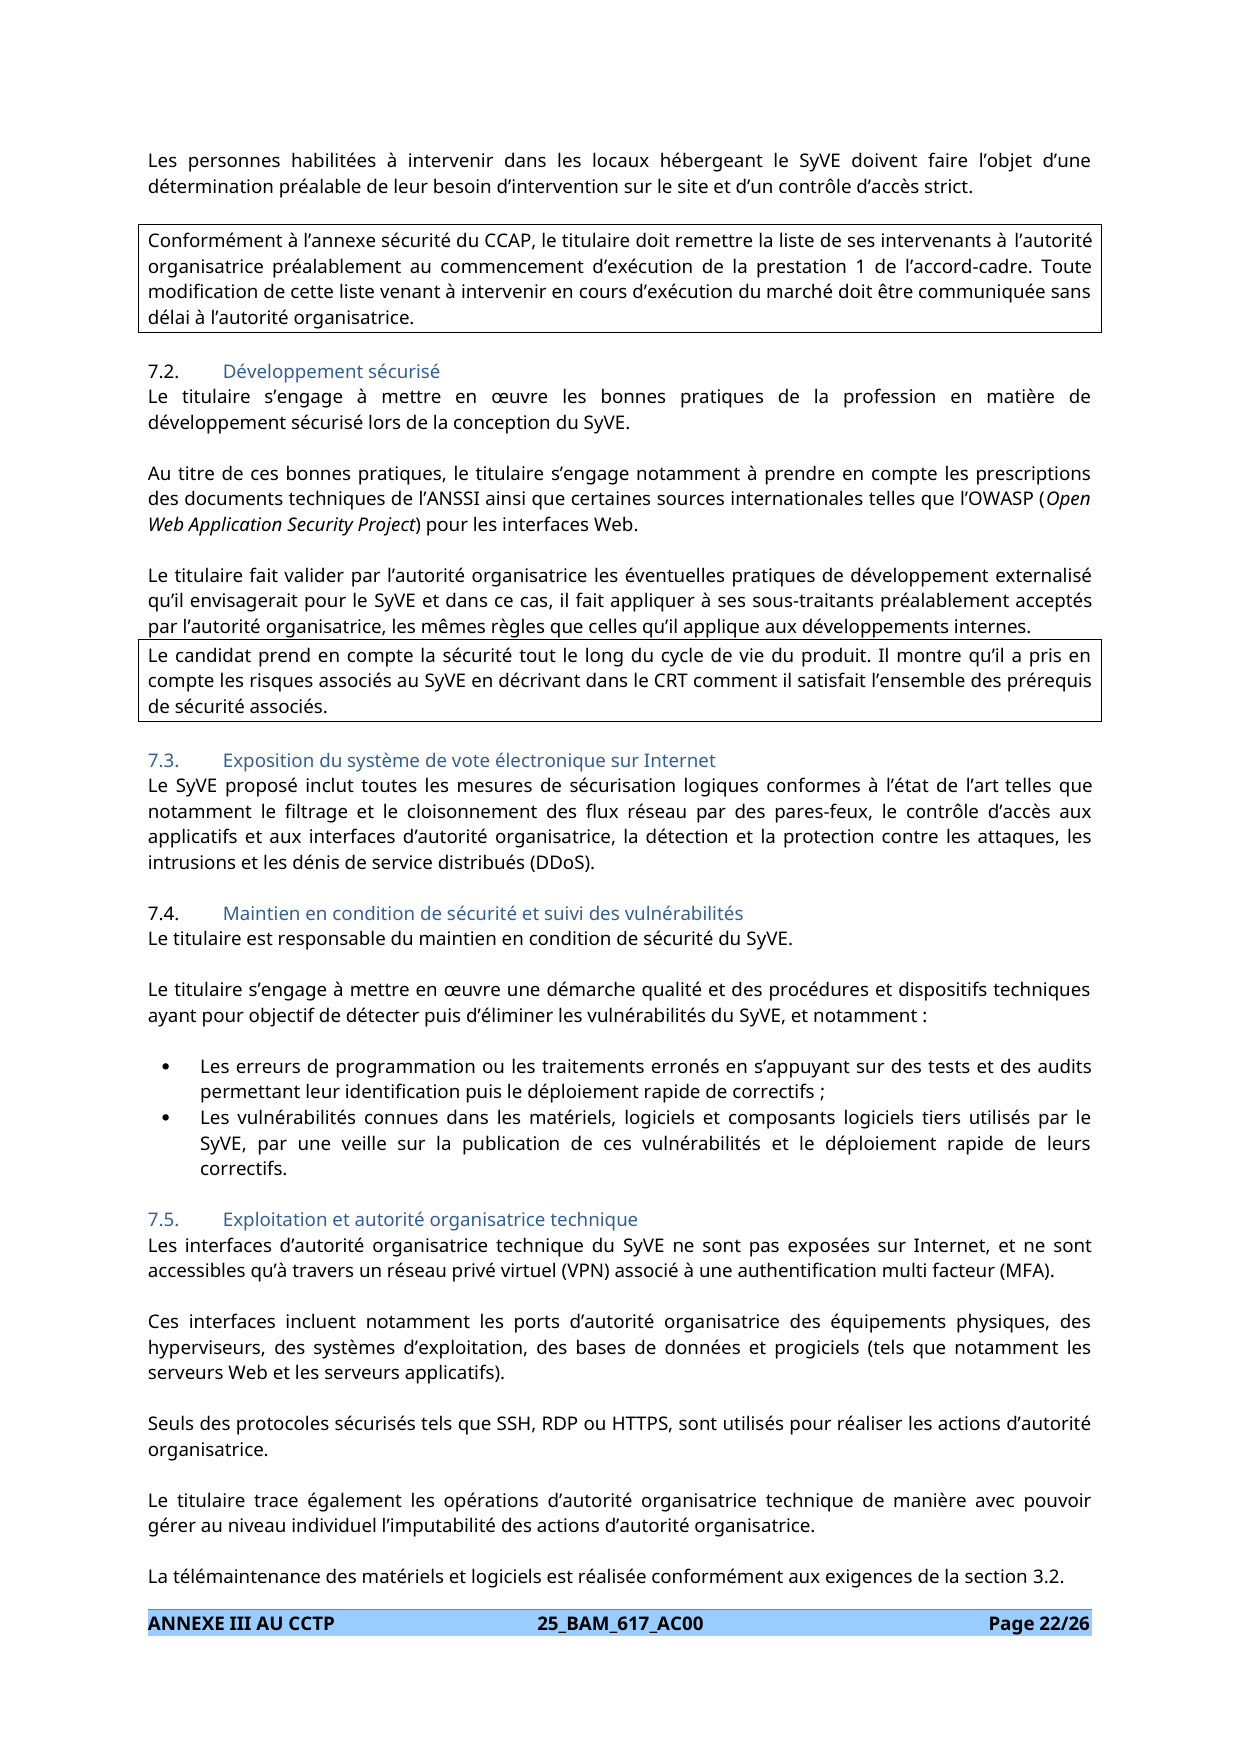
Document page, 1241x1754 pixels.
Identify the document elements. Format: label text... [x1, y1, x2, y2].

text Au titre de ces bonnes pratiques, le titulaire s’engage notamment à prendre en compte les prescriptions des documents techniques de l’ANSSI ainsi que certaines sources internationales telles que l’OWASP (Open Web Application Security Project) pour les interfaces Web. [148, 460, 1092, 537]
subtitle Maintien en condition de sécurité et suivi des vulnérabilités [148, 900, 1092, 926]
list Les erreurs de programmation ou les traitements erronés en s’appuyant sur des tests et des audits permettant leur identification puis le déploiement rapide de correctifs ; [162, 1053, 1092, 1104]
text Le SyVE proposé inclut toutes les mesures de sécurisation logiques conformes à l’état de l’art telles que notamment le filtrage et le cloisonnement des flux réseau par des pares-feux, le contrôle d’accès aux applicatifs et aux interfaces d’autorité organisatrice, la détection et la protection contre les attaques, les intrusions et les dénis de service distribués (DDoS). [148, 772, 1092, 874]
text La télémaintenance des matériels et logiciels est réalisée conformément aux exigences de la section 3.2. [148, 1564, 1092, 1589]
text Ces interfaces incluent notamment les ports d’autorité organisatrice des équipements physiques, des hyperviseurs, des systèmes d’exploitation, des bases de données et progiciels (tels que notamment les serveurs Web et les serveurs applicatifs). [148, 1308, 1092, 1385]
list Les vulnérabilités connues dans les matériels, logiciels et composants logiciels tiers utilisés par le SyVE, par une veille sur la publication de ces vulnérabilités et le déploiement rapide de leurs correctifs. [162, 1104, 1092, 1181]
subtitle Exploitation et autorité organisatrice technique [148, 1206, 1092, 1232]
subtitle Exposition du système de vote électronique sur Internet [148, 747, 1092, 772]
text Le titulaire trace également les opérations d’autorité organisatrice technique de manière avec pouvoir gérer au niveau individuel l’imputabilité des actions d’autorité organisatrice. [148, 1487, 1092, 1538]
text Seuls des protocoles sécurisés tels que SSH, RDP ou HTTPS, sont utilisés pour réaliser les actions d’autorité organisatrice. [148, 1411, 1092, 1462]
text Le titulaire s’engage à mettre en œuvre les bonnes pratiques de la profession en matière de développement sécurisé lors de la conception du SyVE. [148, 383, 1092, 434]
text Les interfaces d’autorité organisatrice technique du SyVE ne sont pas exposées sur Internet, et ne sont accessibles qu’à travers un réseau privé virtuel (VPN) associé à une authentification multi facteur (MFA). [148, 1232, 1092, 1283]
text Le candidat prend en compte la sécurité tout le long du cycle de vie du produit. Il montre qu’il a pris en compte les risques associés au SyVE en décrivant dans le CRT comment il satisfait l’ensemble des prérequis de sécurité associés. [139, 640, 1101, 721]
text Le titulaire est responsable du maintien en condition de sécurité du SyVE. [148, 926, 1092, 951]
subtitle Développement sécurisé [148, 358, 1092, 383]
text Le titulaire s’engage à mettre en œuvre une démarche qualité et des procédures et dispositifs techniques ayant pour objectif de détecter puis d’éliminer les vulnérabilités du SyVE, et notamment : [148, 977, 1092, 1028]
text Les personnes habilitées à intervenir dans les locaux hébergeant le SyVE doivent faire l’objet d’une détermination préalable de leur besoin d’intervention sur le site et d’un contrôle d’accès strict. [148, 148, 1092, 199]
text Le titulaire fait valider par l’autorité organisatrice les éventuelles pratiques de développement externalisé qu’il envisagerait pour le SyVE et dans ce cas, il fait appliquer à ses sous-traitants préalablement acceptés par l’autorité organisatrice, les mêmes règles que celles qu’il applique aux développements internes. [148, 562, 1092, 639]
text Conformément à l’annexe sécurité du CCAP, le titulaire doit remettre la liste de ses intervenants à l’autorité organisatrice préalablement au commencement d’exécution de la prestation 1 de l’accord-cadre. Toute modification de cette liste venant à intervenir en cours d’exécution du marché doit être communiquée sans délai à l’autorité organisatrice. [139, 225, 1101, 332]
